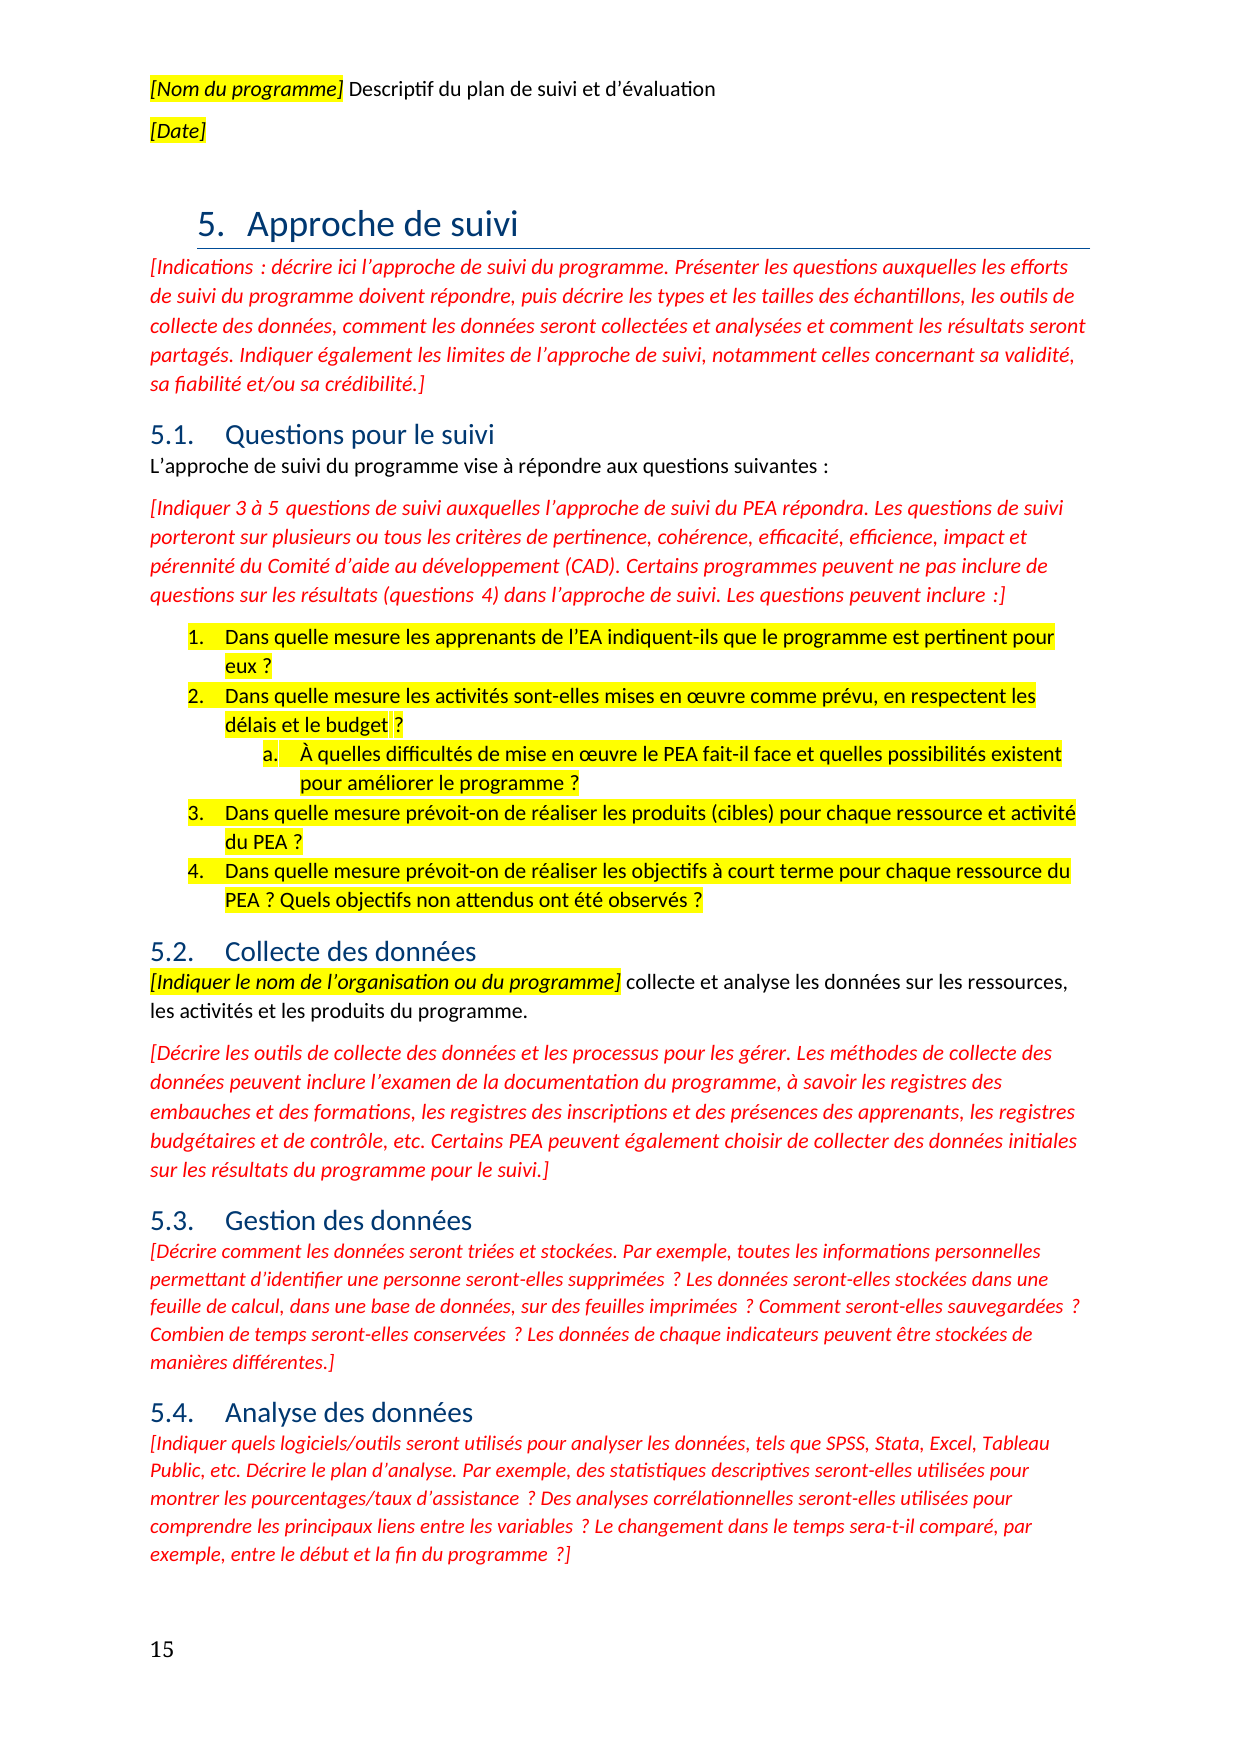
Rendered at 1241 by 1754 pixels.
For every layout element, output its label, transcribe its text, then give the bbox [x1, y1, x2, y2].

subtitle Collecte des données [150, 933, 1090, 968]
subtitle Gestion des données [150, 1202, 1090, 1238]
text [Décrire les outils de collecte des données et les processus pour les gérer. Les méthodes de collecte des données peuvent inclure l’examen de la documentation du programme, à savoir les registres des embauches et des formations, les registres des inscriptions et des présences des apprenants, les registres budgétaires et de contrôle, etc. Certains PEA peuvent également choisir de collecter des données initiales sur les résultats du programme pour le suivi.] [150, 1039, 1090, 1183]
subtitle Approche de suivi [197, 200, 1090, 248]
text [Indiquer quels logiciels/outils seront utilisés pour analyser les données, tels que SPSS, Stata, Excel, Tableau Public, etc. Décrire le plan d’analyse. Par exemple, des statistiques descriptives seront-elles utilisées pour montrer les pourcentages/taux d’assistance ? Des analyses corrélationnelles seront-elles utilisées pour comprendre les principaux liens entre les variables ? Le changement dans le temps sera-t-il comparé, par exemple, entre le début et la fin du programme ?] [150, 1430, 1090, 1567]
list Dans quelle mesure prévoit-on de réaliser les objectifs à court terme pour chaque ressource du PEA ? Quels objectifs non attendus ont été observés ? [187, 857, 1090, 913]
subtitle Analyse des données [150, 1394, 1090, 1430]
list À quelles difficultés de mise en œuvre le PEA fait-il face et quelles possibilités existent pour améliorer le programme ? [262, 740, 1090, 796]
text L’approche de suivi du programme vise à répondre aux questions suivantes : [150, 452, 1090, 478]
text [Décrire comment les données seront triées et stockées. Par exemple, toutes les informations personnelles permettant d’identifier une personne seront-elles supprimées ? Les données seront-elles stockées dans une feuille de calcul, dans une base de données, sur des feuilles imprimées ? Comment seront-elles sauvegardées ? Combien de temps seront-elles conservées ? Les données de chaque indicateurs peuvent être stockées de manières différentes.] [150, 1238, 1090, 1375]
list Dans quelle mesure les apprenants de l’EA indiquent-ils que le programme est pertinent pour eux ? [187, 623, 1090, 679]
text [Indiquer le nom de l’organisation ou du programme] collecte et analyse les données sur les ressources, les activités et les produits du programme. [150, 968, 1090, 1024]
list Dans quelle mesure les activités sont-elles mises en œuvre comme prévu, en respectent les délais et le budget ? [187, 682, 1090, 738]
list Dans quelle mesure prévoit-on de réaliser les produits (cibles) pour chaque ressource et activité du PEA ? [187, 799, 1090, 855]
text [Indications : décrire ici l’approche de suivi du programme. Présenter les questions auxquelles les efforts de suivi du programme doivent répondre, puis décrire les types et les tailles des échantillons, les outils de collecte des données, comment les données seront collectées et analysées et comment les résultats seront partagés. Indiquer également les limites de l’approche de suivi, notamment celles concernant sa validité, sa fiabilité et/ou sa crédibilité.] [150, 253, 1090, 397]
text [Indiquer 3 à 5 questions de suivi auxquelles l’approche de suivi du PEA répondra. Les questions de suivi porteront sur plusieurs ou tous les critères de pertinence, cohérence, efficacité, efficience, impact et pérennité du Comité d’aide au développement (CAD). Certains programmes peuvent ne pas inclure de questions sur les résultats (questions 4) dans l’approche de suivi. Les questions peuvent inclure :] [150, 494, 1090, 608]
subtitle Questions pour le suivi [150, 416, 1090, 452]
